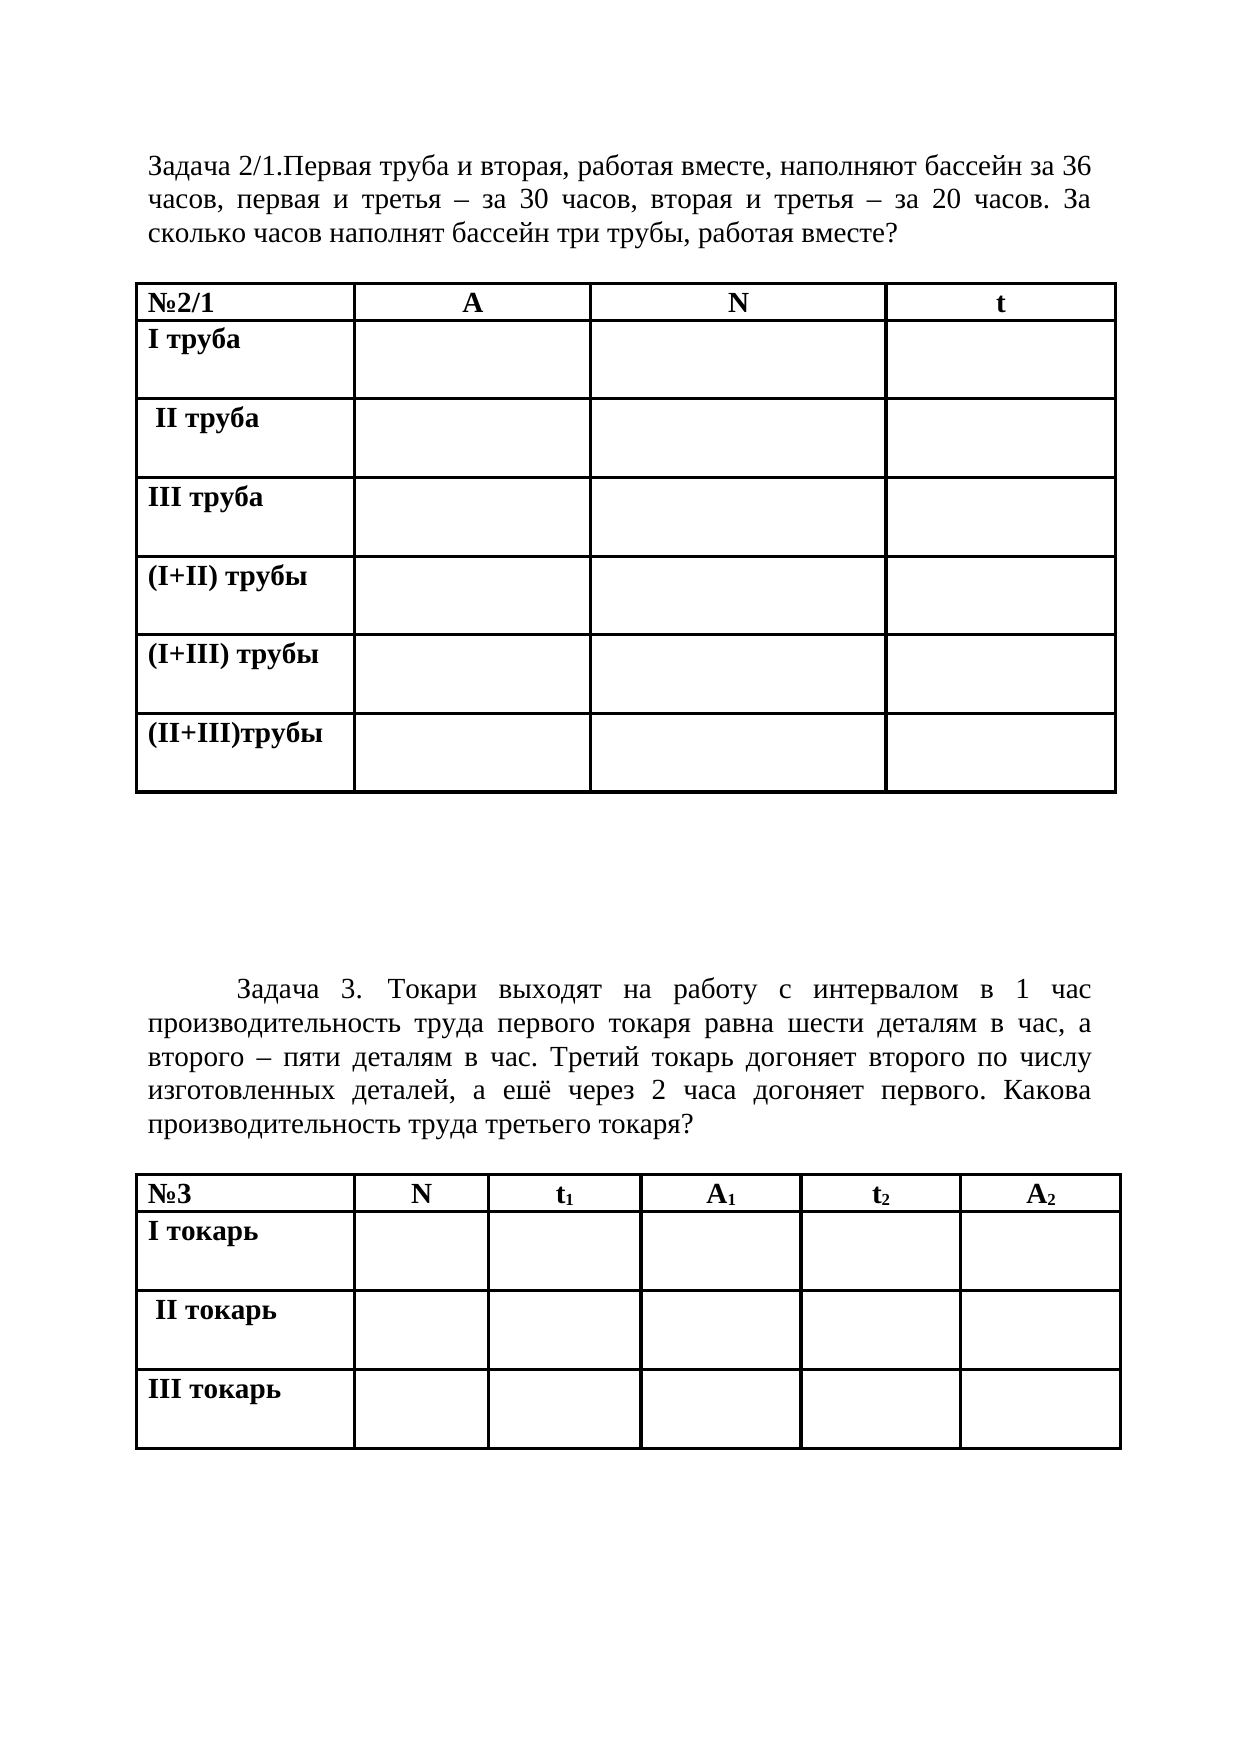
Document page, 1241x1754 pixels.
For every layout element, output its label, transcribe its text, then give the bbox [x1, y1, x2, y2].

table_cell [888, 636, 1114, 712]
table_cell (I+II) трубы [138, 558, 353, 633]
table_cell II токарь [138, 1292, 353, 1368]
table_cell [643, 1213, 799, 1289]
table_cell [490, 1371, 639, 1447]
table_cell [803, 1371, 959, 1447]
table_header t1 [490, 1176, 639, 1209]
table_cell [592, 636, 884, 712]
table_cell [356, 636, 589, 712]
table_cell [356, 1213, 487, 1289]
table_cell [888, 558, 1114, 633]
table_cell II труба [138, 400, 353, 476]
text Задача 2/1.Первая труба и вторая, работая вместе, наполняют бассейн за 36 часов, первая и третья – за 30 часов, вторая и третья – за 20 часов. За сколько часов наполнят бассейн три трубы, работая вместе? [148, 148, 1092, 248]
table_cell [356, 479, 589, 554]
table_cell [356, 1371, 487, 1447]
table_cell I труба [138, 322, 353, 397]
table_cell [888, 479, 1114, 554]
table_cell [592, 400, 884, 476]
table_cell [643, 1292, 799, 1368]
table_header t [888, 285, 1114, 318]
table_cell [356, 558, 589, 633]
table_cell [962, 1213, 1119, 1289]
table_header t2 [803, 1176, 959, 1209]
table_header A2 [962, 1176, 1119, 1209]
table_cell [490, 1292, 639, 1368]
table_cell [356, 322, 589, 397]
table_header А1 [643, 1176, 799, 1209]
table_header N [356, 1176, 487, 1209]
table_cell (II+III)трубы [138, 715, 353, 790]
table_cell [803, 1292, 959, 1368]
table_cell [962, 1292, 1119, 1368]
table_cell [592, 479, 884, 554]
table_cell I токарь [138, 1213, 353, 1289]
table_header №3 [138, 1176, 353, 1209]
table_cell [490, 1213, 639, 1289]
table_cell [356, 1292, 487, 1368]
table_header №2/1 [138, 285, 353, 318]
table_cell [643, 1371, 799, 1447]
text Задача 3. Токари выходят на работу с интервалом в 1 час производительность труда первого токаря равна шести деталям в час, а второго – пяти деталям в час. Третий токарь догоняет второго по числу изготовленных деталей, а ешё через 2 часа догоняет первого. Какова производительность труда третьего токаря? [148, 972, 1092, 1139]
table_cell III токарь [138, 1371, 353, 1447]
table_cell [888, 322, 1114, 397]
table_cell [356, 715, 589, 790]
table_cell [803, 1213, 959, 1289]
table_cell [592, 558, 884, 633]
table_cell [962, 1371, 1119, 1447]
table_cell [888, 715, 1114, 790]
table_header А [356, 285, 589, 318]
table_cell [592, 322, 884, 397]
table_header N [592, 285, 884, 318]
table_cell (I+III) трубы [138, 636, 353, 712]
table_cell [592, 715, 884, 790]
table_cell [356, 400, 589, 476]
table_cell [888, 400, 1114, 476]
table_cell III труба [138, 479, 353, 554]
